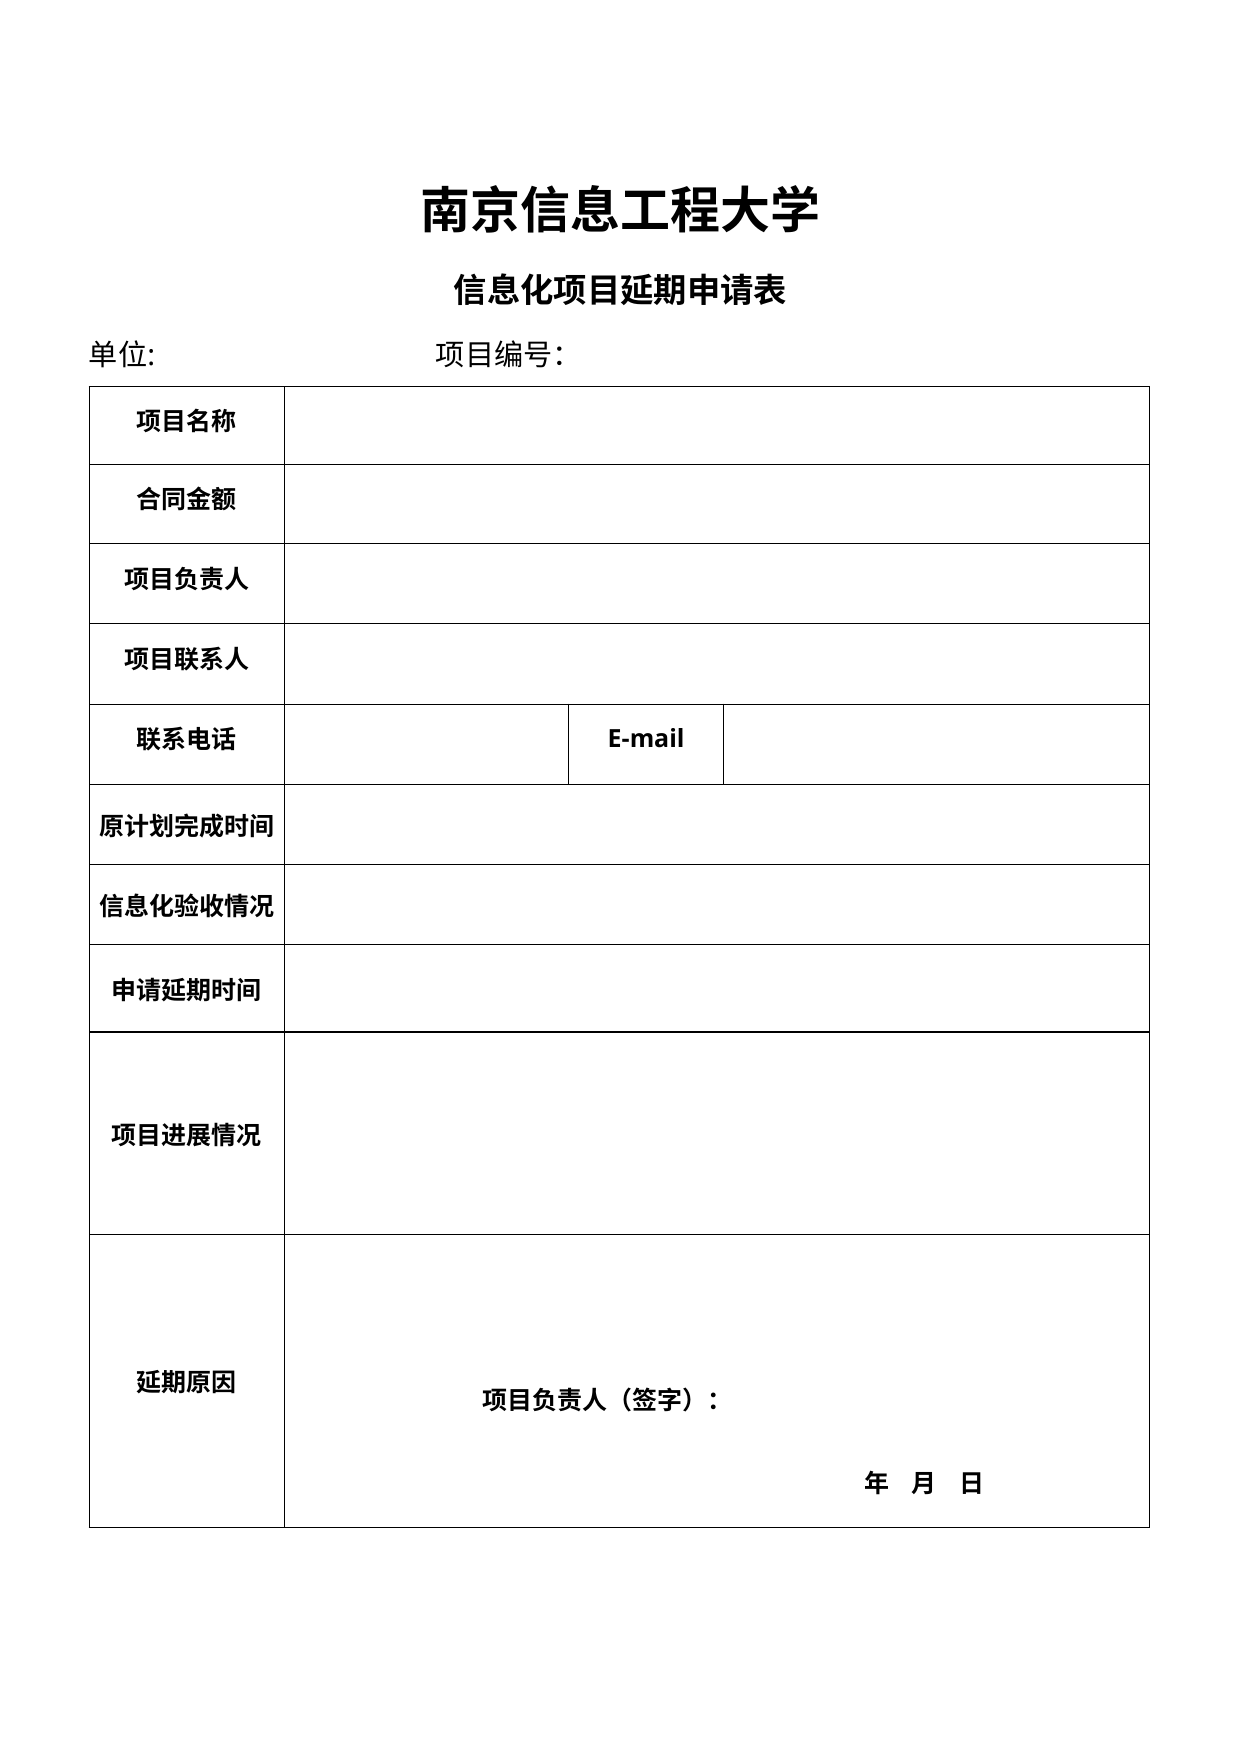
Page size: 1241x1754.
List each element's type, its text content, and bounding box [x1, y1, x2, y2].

table_cell 联系电话 [90, 705, 284, 784]
table_cell 项目负责人（签字）： 年 月 日 [285, 1235, 1149, 1527]
table_cell [285, 1033, 1149, 1234]
table_cell 项目联系人 [90, 624, 284, 703]
table_cell 项目进展情况 [90, 1033, 284, 1234]
text 信息化项目延期申请表 [89, 256, 1152, 321]
table_cell 延期原因 [90, 1235, 284, 1527]
table_cell [285, 544, 1149, 623]
table_cell [285, 785, 1149, 864]
table_header [285, 387, 1149, 464]
table_cell 项目负责人 [90, 544, 284, 623]
table_cell 合同金额 [90, 465, 284, 543]
table_cell 信息化验收情况 [90, 865, 284, 944]
table_cell [724, 705, 1149, 784]
table_cell 原计划完成时间 [90, 785, 284, 864]
table_header 项目名称 [90, 387, 284, 464]
table_cell [285, 465, 1149, 543]
text 单位: 项目编号： [89, 321, 1152, 386]
table_cell [285, 945, 1149, 1031]
table_cell E-mail [569, 705, 723, 784]
text 南京信息工程大学 [89, 158, 1152, 256]
table_cell [285, 624, 1149, 703]
table_cell [285, 705, 568, 784]
table_cell 申请延期时间 [90, 945, 284, 1031]
table_cell [285, 865, 1149, 944]
